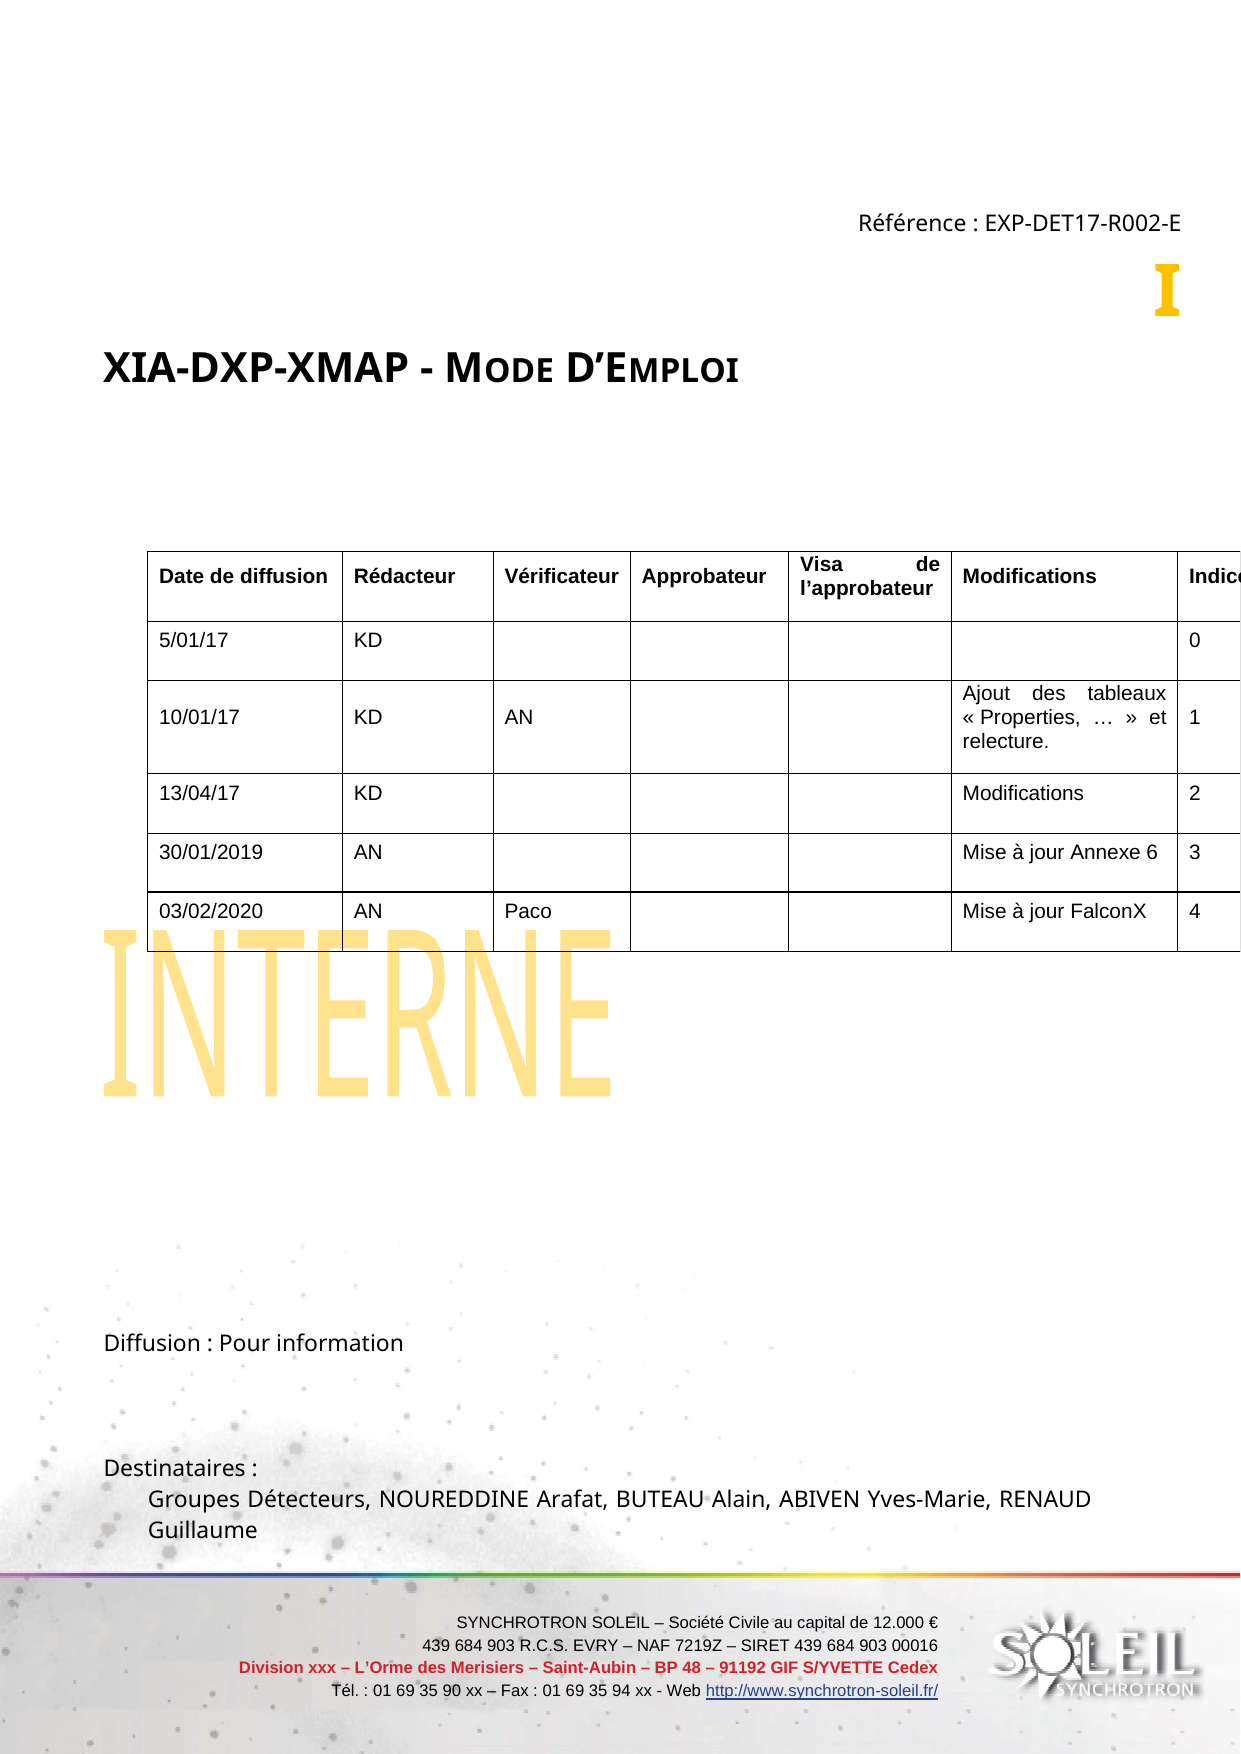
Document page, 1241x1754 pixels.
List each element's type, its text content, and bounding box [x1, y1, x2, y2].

table_cell Ajout des tableaux « Properties, … » et relecture. [952, 681, 1177, 773]
table_cell [494, 834, 630, 891]
table_cell 2 [1178, 774, 1240, 832]
table_cell [789, 774, 951, 832]
table_header Visa de l’approbateur [789, 552, 951, 621]
table_cell [789, 622, 951, 679]
title XIA-DXP-XMAP - Mode D’Emploi [103, 338, 1093, 394]
table_header Indice [1178, 552, 1240, 621]
table_cell [631, 622, 788, 679]
table_header Date de diffusion [148, 552, 342, 621]
table_cell KD [343, 681, 493, 773]
table_cell KD [343, 622, 493, 679]
table_cell KD [343, 774, 493, 832]
table_cell 1 [1178, 681, 1240, 773]
table_cell [631, 893, 788, 951]
table_cell [952, 622, 1177, 679]
table_cell 30/01/2019 [148, 834, 342, 891]
table_cell [631, 681, 788, 773]
table_cell Paco [494, 893, 630, 951]
table_cell [631, 774, 788, 832]
text Destinataires : [103, 1452, 1093, 1483]
table_header Rédacteur [343, 552, 493, 621]
table_cell 03/02/2020 [148, 893, 342, 951]
picture [0, 1241, 1241, 1754]
table_header Approbateur [631, 552, 788, 621]
table_cell 4 [1178, 893, 1240, 951]
table_cell [494, 622, 630, 679]
text I [148, 238, 1181, 338]
table_cell [789, 681, 951, 773]
table_cell AN [343, 834, 493, 891]
text Référence : EXP-DET17-R002-E [148, 207, 1181, 238]
table_cell 3 [1178, 834, 1240, 891]
table_cell AN [494, 681, 630, 773]
table_cell [789, 834, 951, 891]
table_header Vérificateur [494, 552, 630, 621]
table_cell Mise à jour Annexe 6 [952, 834, 1177, 891]
table_cell 13/04/17 [148, 774, 342, 832]
text Groupes Détecteurs, NOUREDDINE Arafat, BUTEAU Alain, ABIVEN Yves-Marie, RENAUD Guillaume [148, 1483, 1093, 1545]
table_cell 0 [1178, 622, 1240, 679]
table_cell [494, 774, 630, 832]
table_cell Modifications [952, 774, 1177, 832]
table_cell 10/01/17 [148, 681, 342, 773]
table_cell Mise à jour FalconX [952, 893, 1177, 951]
table_cell 5/01/17 [148, 622, 342, 679]
table_cell AN [343, 893, 493, 951]
table_cell [789, 893, 951, 951]
text Diffusion : Pour information [103, 1327, 1093, 1358]
table_header Modifications [952, 552, 1177, 621]
table_cell [631, 834, 788, 891]
